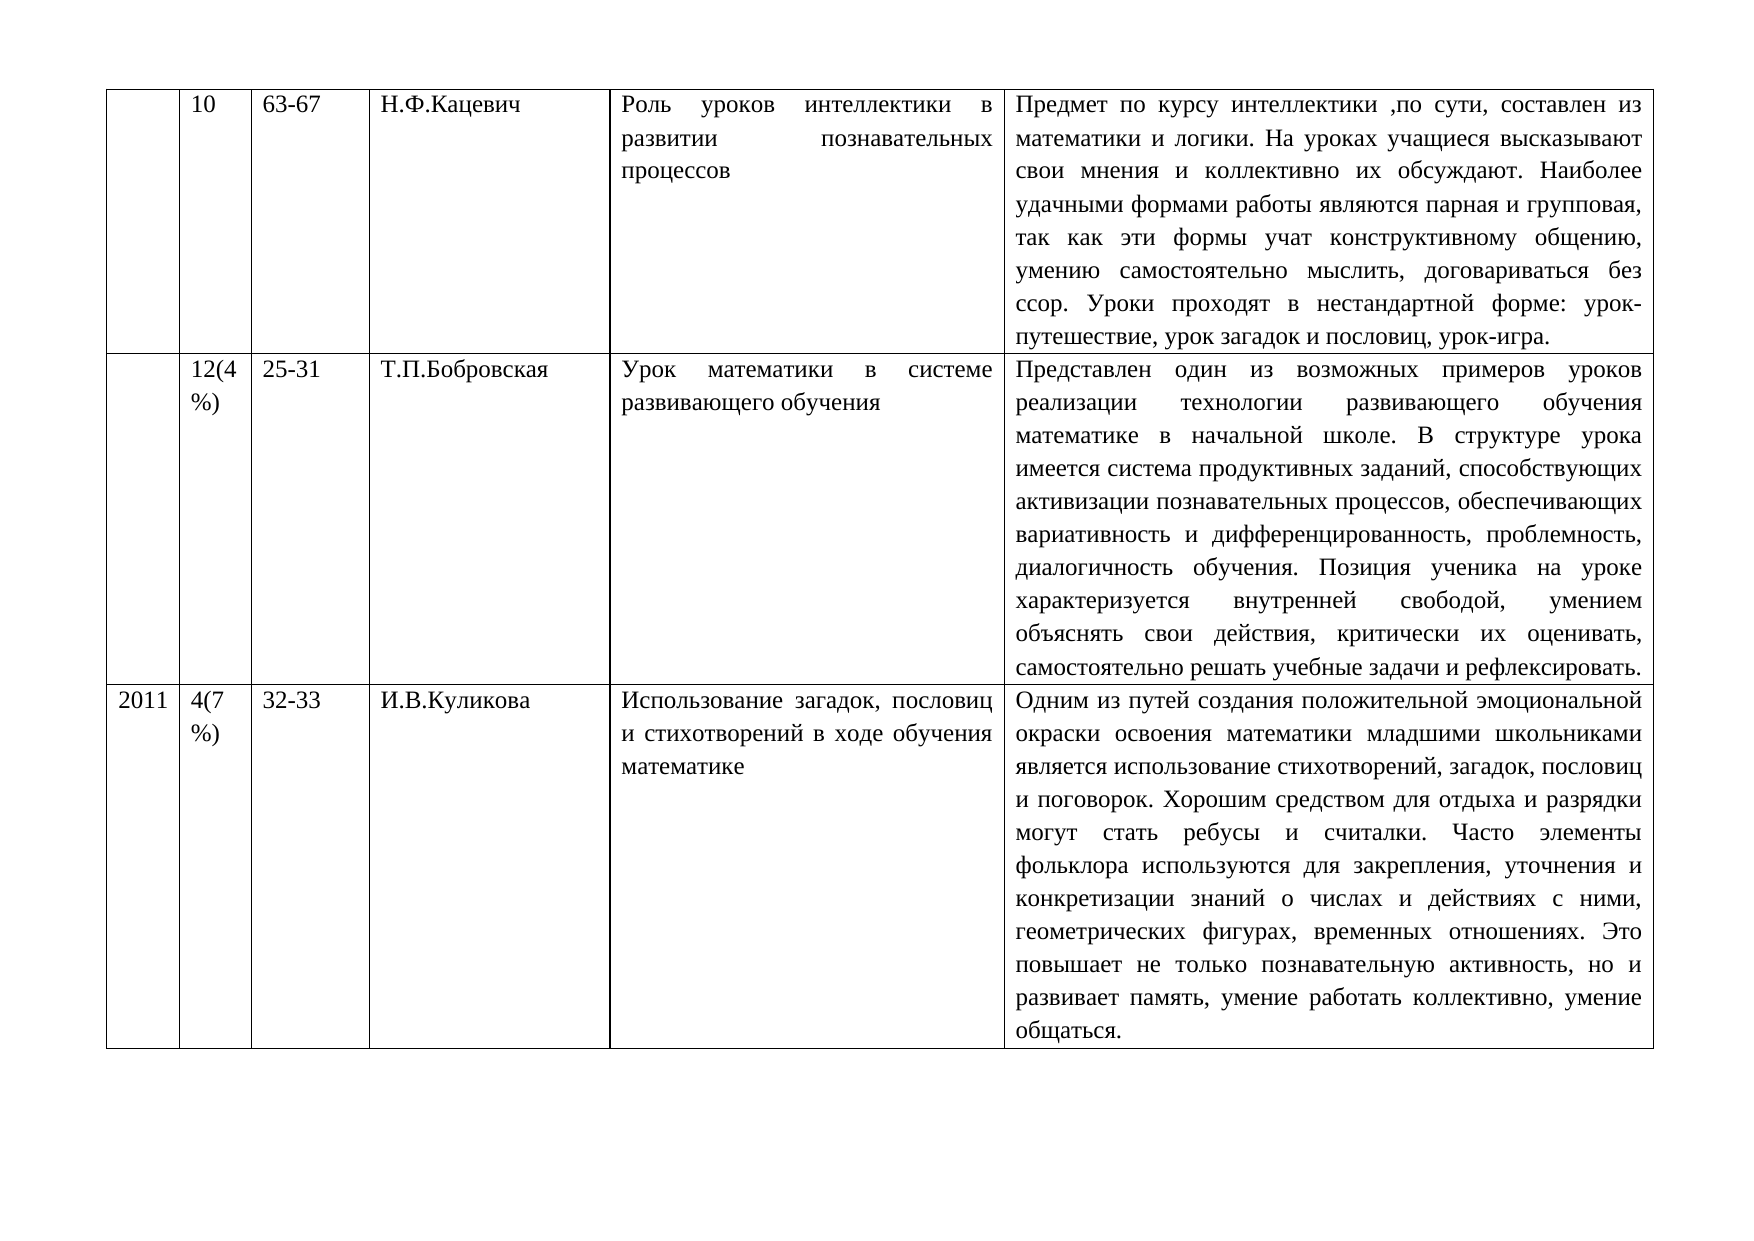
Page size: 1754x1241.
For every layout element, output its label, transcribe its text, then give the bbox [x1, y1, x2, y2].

table_cell 32-33 [252, 685, 369, 1048]
table_cell Т.П.Бобровская [370, 354, 609, 684]
table_cell Н.Ф.Кацевич [370, 90, 609, 353]
table_cell 2011 [107, 685, 179, 1048]
table_cell Представлен один из возможных примеров уроков реализации технологии развивающего обучения математике в начальной школе. В структуре урока имеется система продуктивных заданий, способствующих активизации познавательных процессов, обеспечивающих вариативность и дифференцированность, проблемность, диалогичность обучения. Позиция ученика на уроке характеризуется внутренней свободой, умением объяснять свои действия, критически их оценивать, самостоятельно решать учебные задачи и рефлексировать. [1005, 354, 1653, 684]
table_cell Предмет по курсу интеллектики ,по сути, составлен из математики и логики. На уроках учащиеся высказывают свои мнения и коллективно их обсуждают. Наиболее удачными формами работы являются парная и групповая, так как эти формы учат конструктивному общению, умению самостоятельно мыслить, договариваться без ссор. Уроки проходят в нестандартной форме: урок-путешествие, урок загадок и пословиц, урок-игра. [1005, 90, 1653, 353]
table_cell [107, 354, 179, 684]
table_cell 4(7%) [180, 685, 251, 1048]
table_cell 12(4%) [180, 354, 251, 684]
table_cell И.В.Куликова [370, 685, 609, 1048]
table_cell 10 [180, 90, 251, 353]
table_cell 63-67 [252, 90, 369, 353]
table_cell Использование загадок, пословиц и стихотворений в ходе обучения математике [611, 685, 1004, 1048]
table_cell Одним из путей создания положительной эмоциональной окраски освоения математики младшими школьниками является использование стихотворений, загадок, пословиц и поговорок. Хорошим средством для отдыха и разрядки могут стать ребусы и считалки. Часто элементы фольклора используются для закрепления, уточнения и конкретизации знаний о числах и действиях с ними, геометрических фигурах, временных отношениях. Это повышает не только познавательную активность, но и развивает память, умение работать коллективно, умение общаться. [1005, 685, 1653, 1048]
table_cell [107, 90, 179, 353]
table_cell 25-31 [252, 354, 369, 684]
table_cell Роль уроков интеллектики в развитии познавательных процессов [611, 90, 1004, 353]
table_cell Урок математики в системе развивающего обучения [611, 354, 1004, 684]
